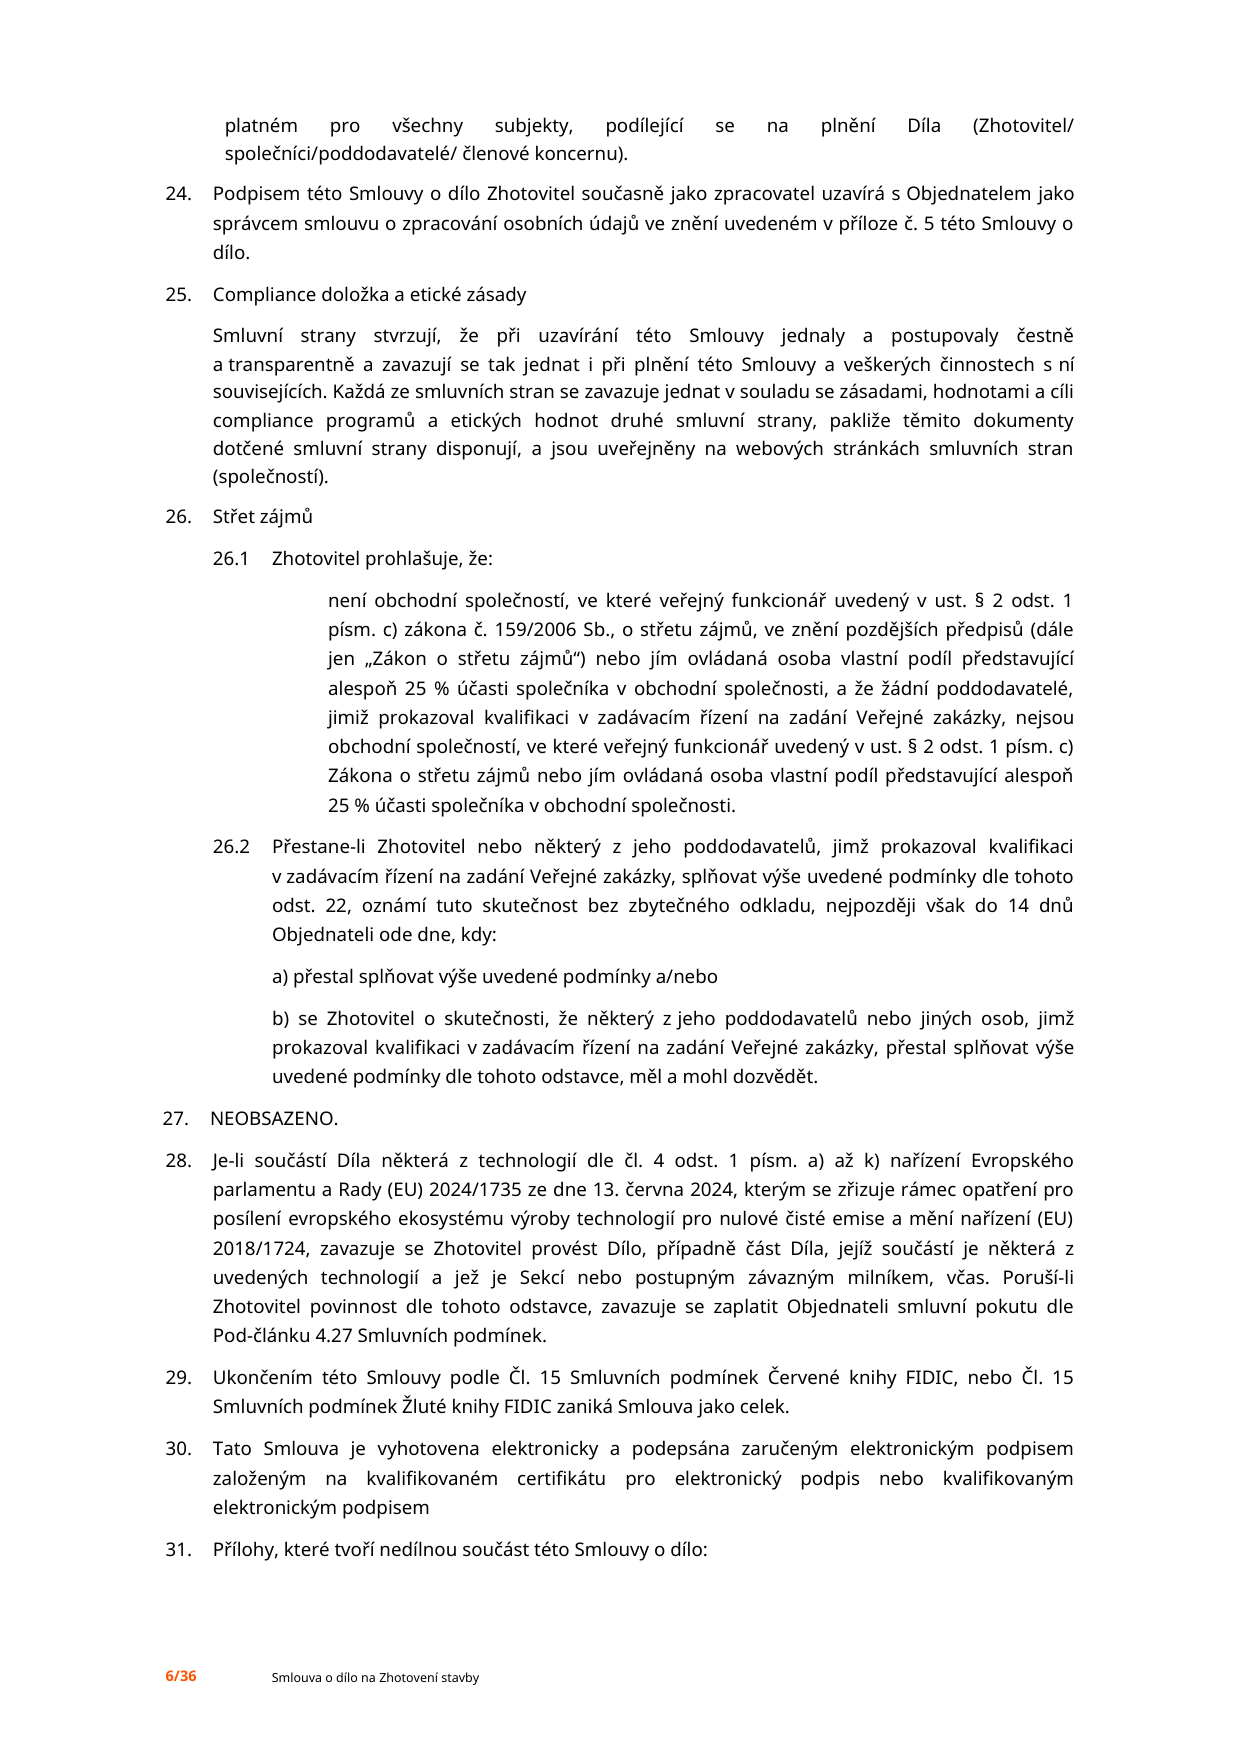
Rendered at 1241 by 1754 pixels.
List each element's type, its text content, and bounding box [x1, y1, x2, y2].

list není obchodní společností, ve které veřejný funkcionář uvedený v ust. § 2 odst. 1 písm. c) zákona č. 159/2006 Sb., o střetu zájmů, ve znění pozdějších předpisů (dále jen „Zákon o střetu zájmů“) nebo jím ovládaná osoba vlastní podíl představující alespoň 25 % účasti společníka v obchodní společnosti, a že žádní poddodavatelé, jimiž prokazoval kvalifikaci v zadávacím řízení na zadání Veřejné zakázky, nejsou obchodní společností, ve které veřejný funkcionář uvedený v ust. § 2 odst. 1 písm. c) Zákona o střetu zájmů nebo jím ovládaná osoba vlastní podíl představující alespoň 25 % účasti společníka v obchodní společnosti. [328, 587, 1075, 817]
text Compliance doložka a etické zásady [165, 281, 1075, 307]
text Střet zájmů [165, 503, 1075, 529]
text Přestane-li Zhotovitel nebo některý z jeho poddodavatelů, jimž prokazoval kvalifikaci v zadávacím řízení na zadání Veřejné zakázky, splňovat výše uvedené podmínky dle tohoto odst. 22, oznámí tuto skutečnost bez zbytečného odkladu, nejpozději však do 14 dnů Objednateli ode dne, kdy: [213, 834, 1075, 947]
list NEOBSAZENO. [162, 1105, 1075, 1131]
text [224, 112, 1075, 166]
text Zhotovitel prohlašuje, že: [213, 545, 1075, 571]
list Ukončením této Smlouvy podle Čl. 15 Smluvních podmínek Červené knihy FIDIC, nebo Čl. 15 Smluvních podmínek Žluté knihy FIDIC zaniká Smlouva jako celek. [165, 1364, 1075, 1419]
list Tato Smlouva je vyhotovena elektronicky a podepsána zaručeným elektronickým podpisem založeným na kvalifikovaném certifikátu pro elektronický podpis nebo kvalifikovaným elektronickým podpisem [165, 1436, 1075, 1519]
text Podpisem této Smlouvy o dílo Zhotovitel současně jako zpracovatel uzavírá s Objednatelem jako správcem smlouvu o zpracování osobních údajů ve znění uvedeném v příloze č. 5 této Smlouvy o dílo. [165, 181, 1075, 265]
list b) se Zhotovitel o skutečnosti, že některý z jeho poddodavatelů nebo jiných osob, jimž prokazoval kvalifikaci v zadávacím řízení na zadání Veřejné zakázky, přestal splňovat výše uvedené podmínky dle tohoto odstavce, měl a mohl dozvědět. [272, 1005, 1075, 1089]
list Je-li součástí Díla některá z technologií dle čl. 4 odst. 1 písm. a) až k) nařízení Evropského parlamentu a Rady (EU) 2024/1735 ze dne 13. června 2024, kterým se zřizuje rámec opatření pro posílení evropského ekosystému výroby technologií pro nulové čisté emise a mění nařízení (EU) 2018/1724, zavazuje se Zhotovitel provést Dílo, případně část Díla, jejíž součástí je některá z uvedených technologií a jež je Sekcí nebo postupným závazným milníkem, včas. Poruší-li Zhotovitel povinnost dle tohoto odstavce, zavazuje se zaplatit Objednateli smluvní pokutu dle Pod-článku 4.27 Smluvních podmínek. [165, 1147, 1075, 1348]
text Přílohy, které tvoří nedílnou součást této Smlouvy o dílo: [165, 1536, 1075, 1561]
text Smluvní strany stvrzují, že při uzavírání této Smlouvy jednaly a postupovaly čestně a transparentně a zavazují se tak jednat i při plnění této Smlouvy a veškerých činnostech s ní souvisejících. Každá ze smluvních stran se zavazuje jednat v souladu se zásadami, hodnotami a cíli compliance programů a etických hodnot druhé smluvní strany, pakliže těmito dokumenty dotčené smluvní strany disponují, a jsou uveřejněny na webových stránkách smluvních stran (společností). [213, 323, 1075, 488]
list a) přestal splňovat výše uvedené podmínky a/nebo [272, 963, 1075, 989]
